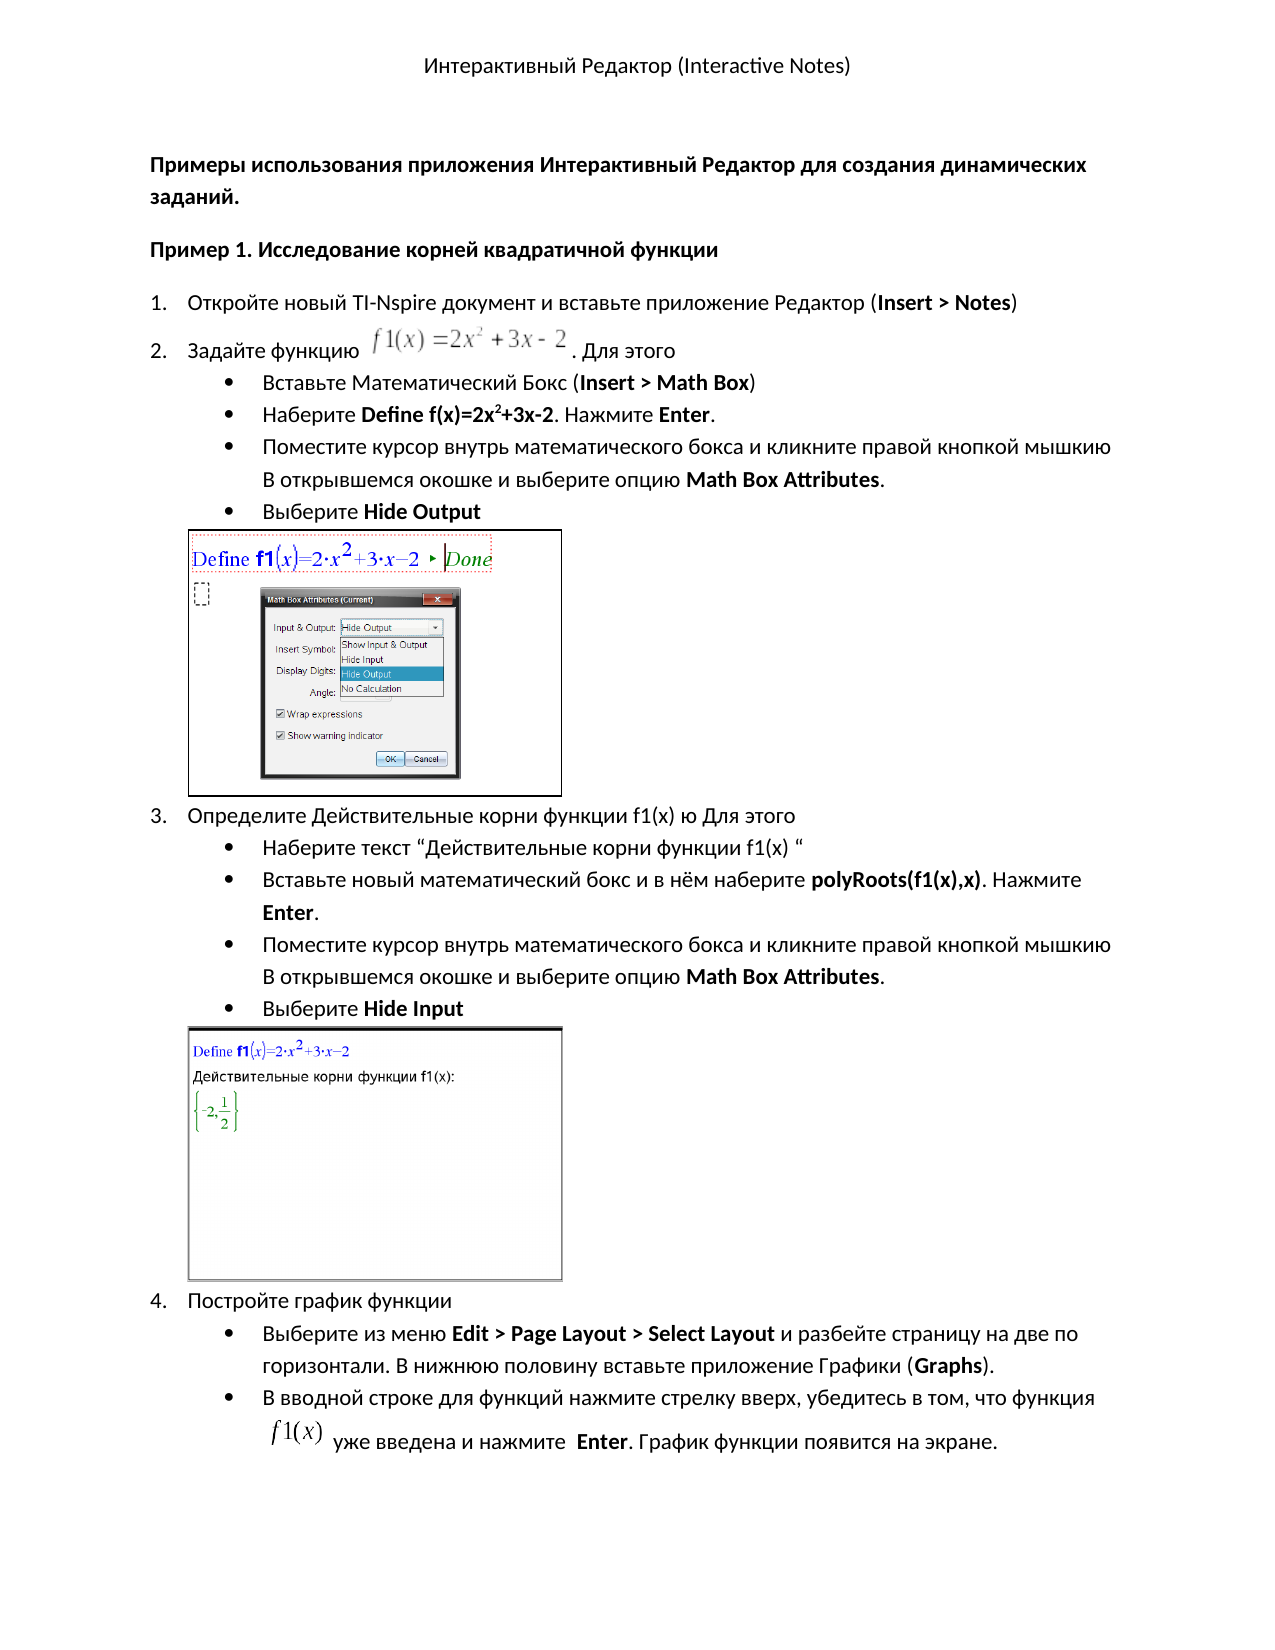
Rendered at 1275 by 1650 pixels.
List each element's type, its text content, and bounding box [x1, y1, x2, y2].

list Задайте функцию . Для этого [150, 320, 1125, 364]
list В вводной строке для функций нажмите стрелку вверх, убедитесь в том, что функция уже введена и нажмите Enter. График функции появится на экране. [225, 1383, 1125, 1455]
list Выберите из меню Edit > Page Layout > Select Layout и разбейте страницу на две по горизонтали. В нижнюю половину вставьте приложение Графики (Graphs). [225, 1319, 1125, 1379]
list Наберите Define f(x)=2x2+3x-2. Нажмите Enter. [225, 400, 1125, 428]
list Поместите курсор внутрь математического бокса и кликните правой кнопкой мышкию В открывшемся окошке и выберите опцию Math Box Attributes. [225, 930, 1125, 990]
picture [189, 531, 561, 795]
list Определите Действительные корни функции f1(x) ю Для этого [150, 801, 1125, 829]
list Наберите текст “Действительные корни функции f1(x) “ [225, 833, 1125, 861]
list Откройте новый TI-Nspire документ и вставьте приложение Редактор (Insert > Notes) [150, 288, 1125, 316]
list Постройте график функции [150, 1286, 1125, 1314]
list Вставьте новый математический бокс и в нём наберите polyRoots(f1(x),x). Нажмите Enter. [225, 866, 1125, 926]
list Вставьте Математический Бокс (Insert > Math Box) [225, 368, 1125, 396]
text Примеры использования приложения Интерактивный Редактор для создания динамических заданий. [150, 150, 1125, 210]
list Поместите курсор внутрь математического бокса и кликните правой кнопкой мышкию В открывшемся окошке и выберите опцию Math Box Attributes. [225, 432, 1125, 493]
text Пример 1. Исследование корней квадратичной функции [150, 235, 1125, 263]
list Выберите Hide Input [225, 994, 1125, 1022]
list Выберите Hide Output [225, 497, 1125, 525]
